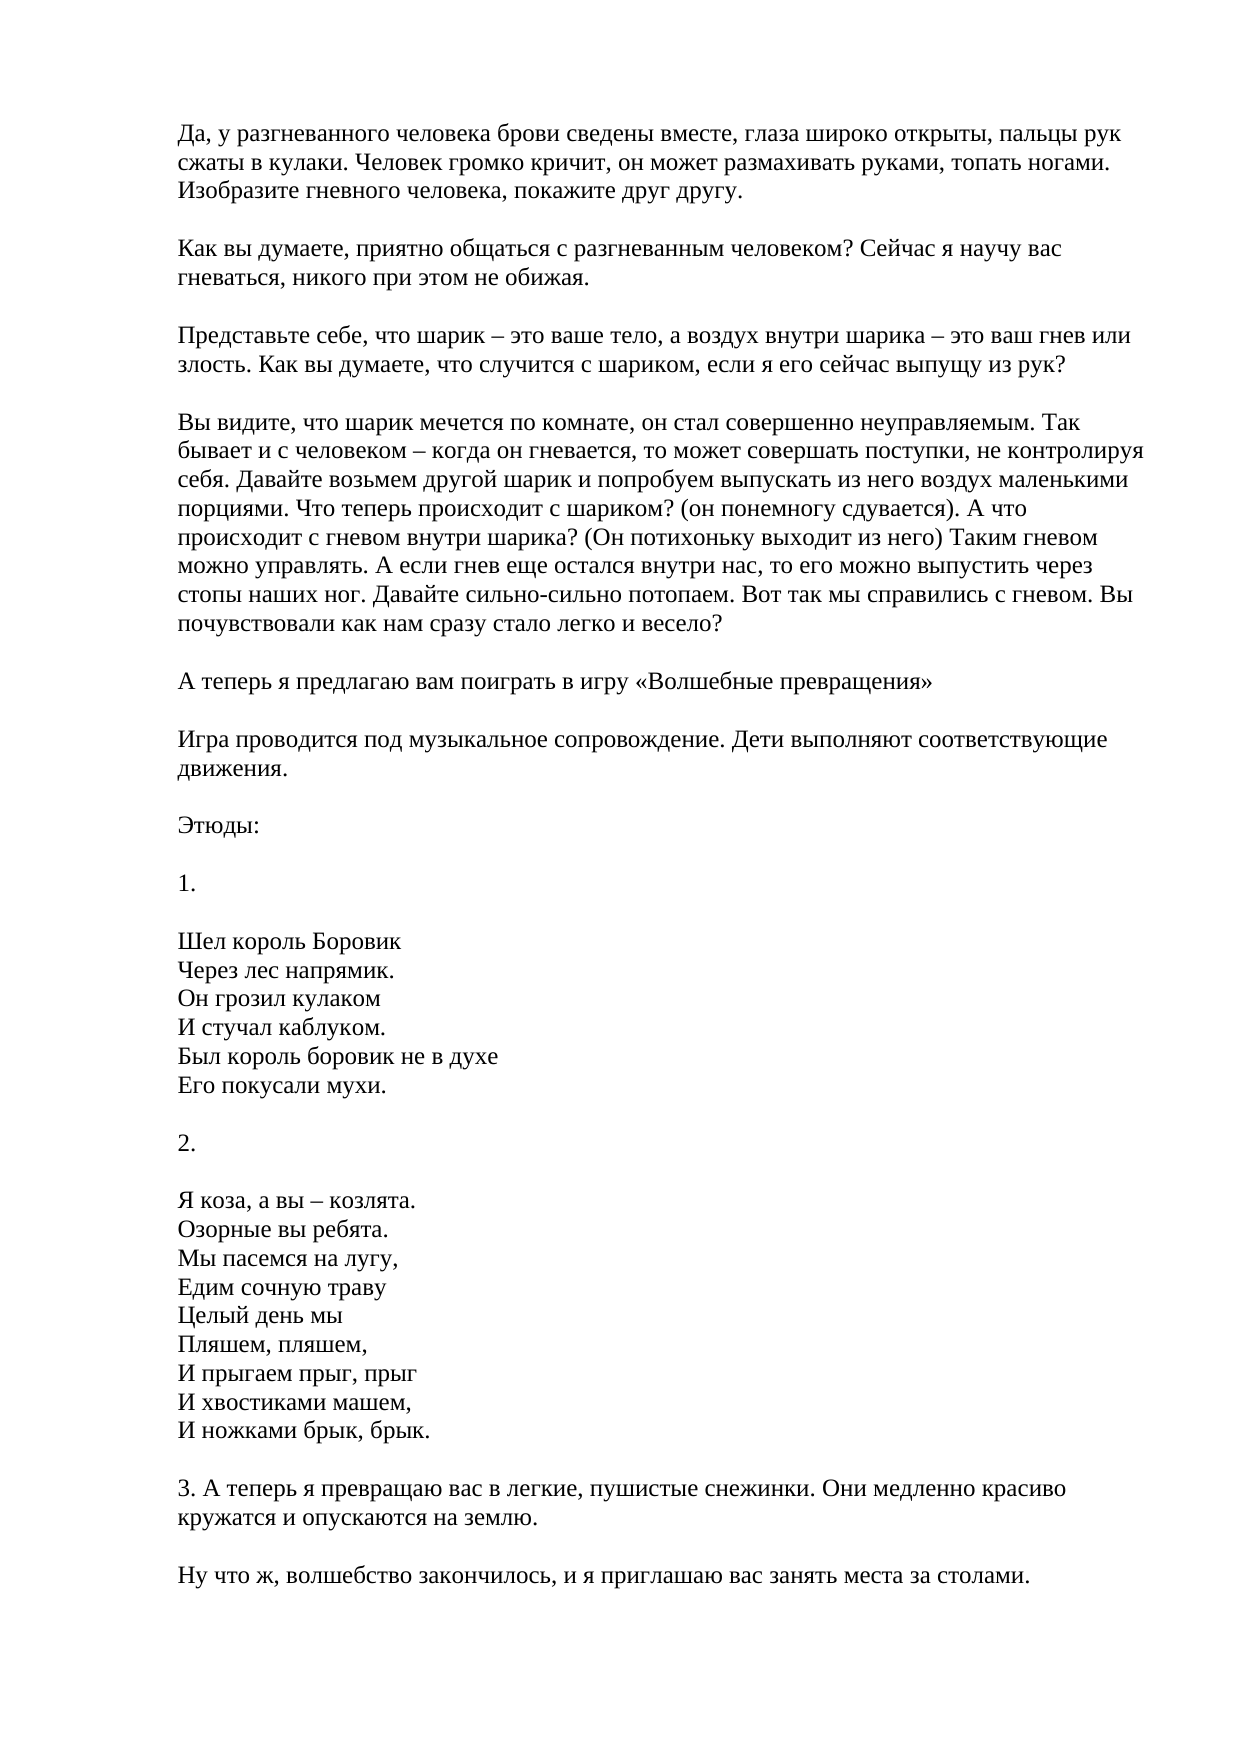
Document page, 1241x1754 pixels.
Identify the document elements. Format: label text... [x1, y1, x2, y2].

text 2. [177, 1128, 1152, 1156]
text Представьте себе, что шарик – это ваше тело, а воздух внутри шарика – это ваш гнев или злость. Как вы думаете, что случится с шариком, если я его сейчас выпущу из рук? [177, 320, 1152, 378]
text Шел король Боровик Через лес напрямик. Он грозил кулаком И стучал каблуком. Был король боровик не в духе Его покусали мухи. [177, 926, 1152, 1098]
text Ну что ж, волшебство закончилось, и я приглашаю вас занять места за столами. [177, 1560, 1152, 1589]
text Этюды: 1. [177, 811, 1152, 897]
text Я коза, а вы – козлята. Озорные вы ребята. Мы пасемся на лугу, Едим сочную траву Целый день мы Пляшем, пляшем, И прыгаем прыг, прыг И хвостиками машем, И ножками брык, брык. [177, 1186, 1152, 1444]
text 3. А теперь я превращаю вас в легкие, пушистые снежинки. Они медленно красиво кружатся и опускаются на землю. [177, 1473, 1152, 1531]
text Как вы думаете, приятно общаться с разгневанным человеком? Сейчас я научу вас гневаться, никого при этом не обижая. [177, 233, 1152, 291]
text Игра проводится под музыкальное сопровождение. Дети выполняют соответствующие движения. [177, 724, 1152, 781]
text Вы видите, что шарик мечется по комнате, он стал совершенно неуправляемым. Так бывает и с человеком – когда он гневается, то может совершать поступки, не контролируя себя. Давайте возьмем другой шарик и попробуем выпускать из него воздух маленькими порциями. Что теперь происходит с шариком? (он понемногу сдувается). А что происходит с гневом внутри шарика? (Он потихоньку выходит из него) Таким гневом можно управлять. А если гнев еще остался внутри нас, то его можно выпустить через стопы наших ног. Давайте сильно-сильно потопаем. Вот так мы справились с гневом. Вы почувствовали как нам сразу стало легко и весело? [177, 407, 1152, 637]
text Да, у разгневанного человека брови сведены вместе, глаза широко открыты, пальцы рук сжаты в кулаки. Человек громко кричит, он может размахивать руками, топать ногами. Изобразите гневного человека, покажите друг другу. [177, 118, 1152, 204]
text А теперь я предлагаю вам поиграть в игру «Волшебные превращения» [177, 666, 1152, 695]
